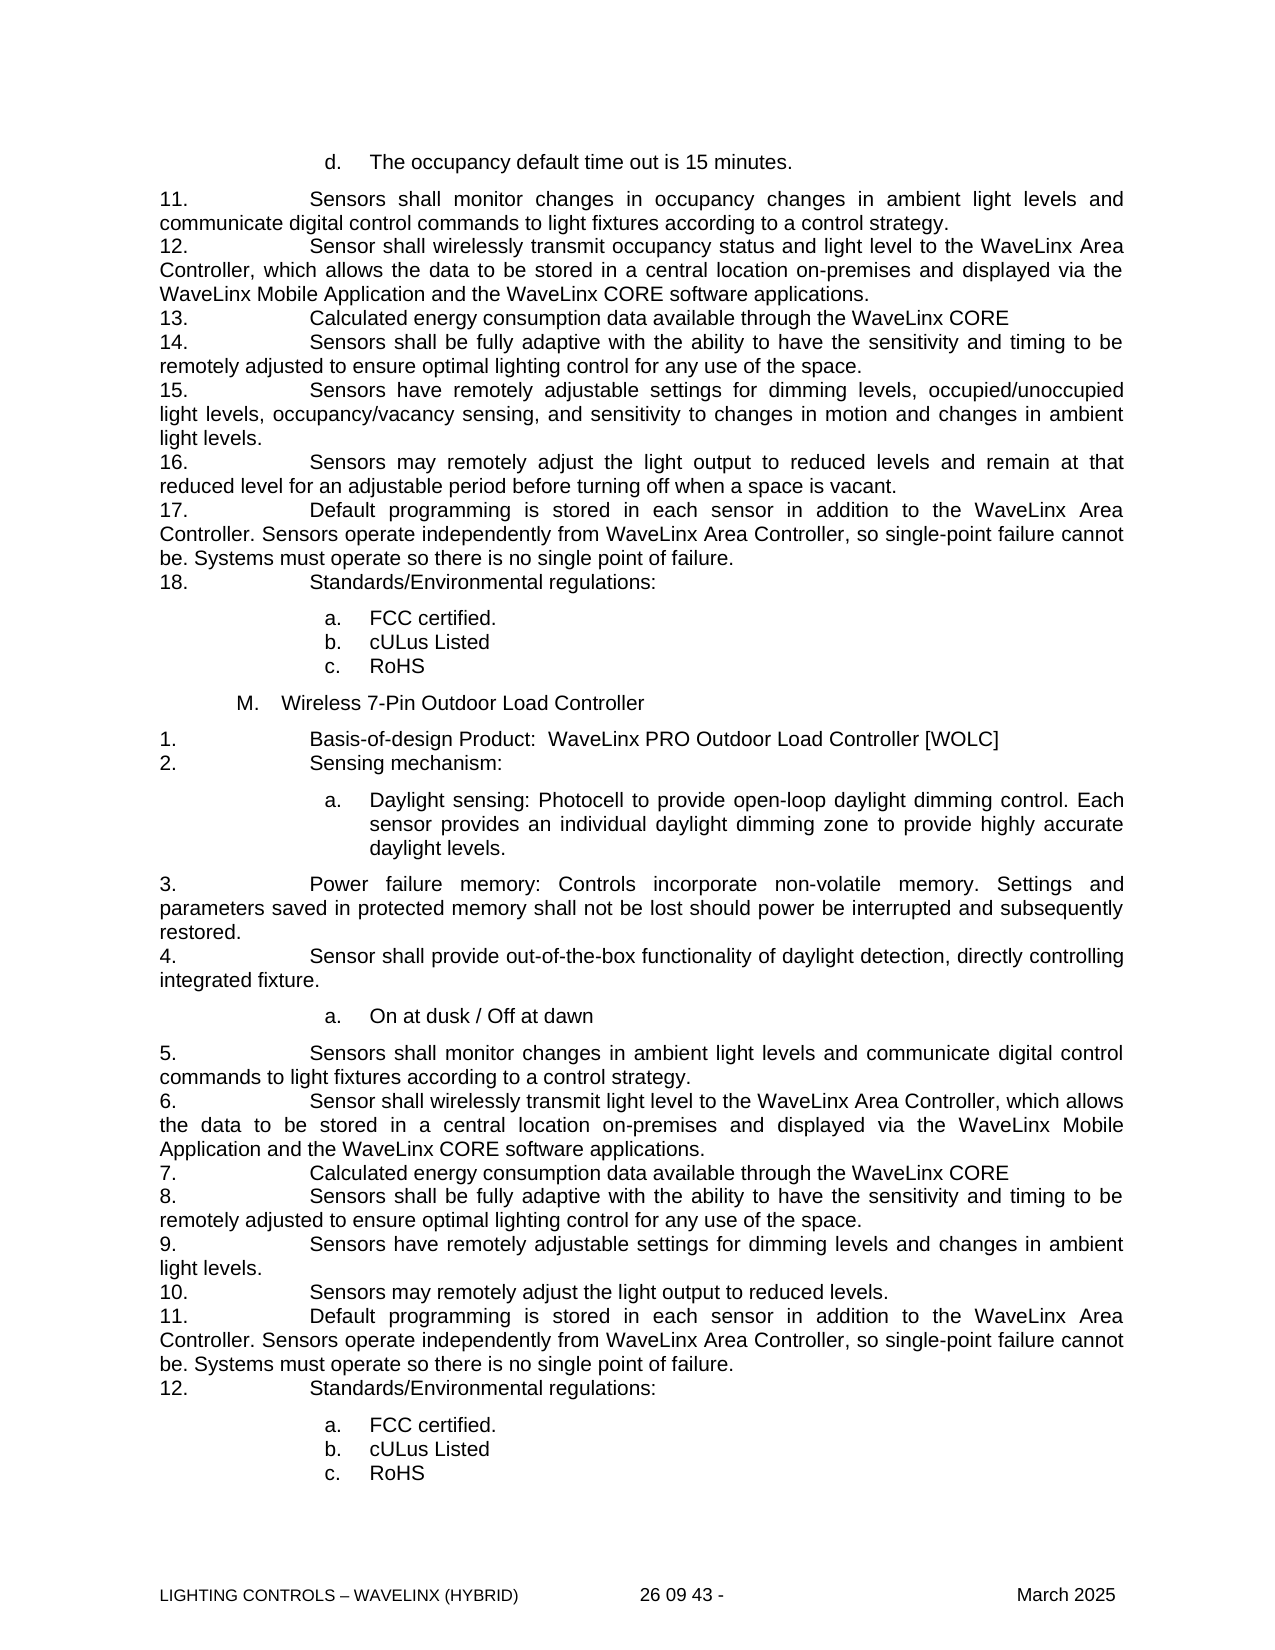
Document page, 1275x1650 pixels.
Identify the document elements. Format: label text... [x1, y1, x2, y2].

list cULus Listed [324, 630, 1125, 654]
text Sensor shall provide out-of-the-box functionality of daylight detection, directly controlling integrated fixture. [159, 944, 1125, 992]
text Sensors have remotely adjustable settings for dimming levels, occupied/unoccupied light levels, occupancy/vacancy sensing, and sensitivity to changes in motion and changes in ambient light levels. [159, 378, 1125, 450]
text Sensors shall be fully adaptive with the ability to have the sensitivity and timing to be remotely adjusted to ensure optimal lighting control for any use of the space. [159, 1184, 1125, 1232]
text Sensor shall wirelessly transmit light level to the WaveLinx Area Controller, which allows the data to be stored in a central location on-premises and displayed via the WaveLinx Mobile Application and the WaveLinx CORE software applications. [159, 1088, 1125, 1160]
list Sensing mechanism: [159, 751, 1125, 775]
list RoHS [324, 654, 1125, 678]
text Calculated energy consumption data available through the WaveLinx CORE [159, 1160, 1125, 1184]
list RoHS [324, 1460, 1125, 1484]
list On at dusk / Off at dawn [324, 1004, 1125, 1028]
list Daylight sensing: Photocell to provide open-loop daylight dimming control. Each sensor provides an individual daylight dimming zone to provide highly accurate daylight levels. [324, 787, 1125, 859]
list The occupancy default time out is 15 minutes. [324, 150, 1125, 174]
text Standards/Environmental regulations: [159, 570, 1125, 594]
text Standards/Environmental regulations: [159, 1376, 1125, 1400]
list Basis-of-design Product: WaveLinx PRO Outdoor Load Controller [WOLC] [159, 727, 1125, 751]
text Sensors have remotely adjustable settings for dimming levels and changes in ambient light levels. [159, 1232, 1125, 1280]
text Default programming is stored in each sensor in addition to the WaveLinx Area Controller. Sensors operate independently from WaveLinx Area Controller, so single-point failure cannot be. Systems must operate so there is no single point of failure. [159, 498, 1125, 570]
text Default programming is stored in each sensor in addition to the WaveLinx Area Controller. Sensors operate independently from WaveLinx Area Controller, so single-point failure cannot be. Systems must operate so there is no single point of failure. [159, 1304, 1125, 1376]
text Sensors may remotely adjust the light output to reduced levels. [159, 1280, 1125, 1304]
text Sensors shall monitor changes in occupancy changes in ambient light levels and communicate digital control commands to light fixtures according to a control strategy. [159, 186, 1125, 234]
list cULus Listed [324, 1436, 1125, 1460]
text Sensors shall be fully adaptive with the ability to have the sensitivity and timing to be remotely adjusted to ensure optimal lighting control for any use of the space. [159, 330, 1125, 378]
text Calculated energy consumption data available through the WaveLinx CORE [159, 306, 1125, 330]
text Wireless 7-Pin Outdoor Load Controller [236, 691, 1125, 714]
list FCC certified. [324, 1412, 1125, 1436]
list FCC certified. [324, 606, 1125, 630]
text Sensors may remotely adjust the light output to reduced levels and remain at that reduced level for an adjustable period before turning off when a space is vacant. [159, 450, 1125, 498]
text Power failure memory: Controls incorporate non-volatile memory. Settings and parameters saved in protected memory shall not be lost should power be interrupted and subsequently restored. [159, 872, 1125, 944]
text Sensor shall wirelessly transmit occupancy status and light level to the WaveLinx Area Controller, which allows the data to be stored in a central location on-premises and displayed via the WaveLinx Mobile Application and the WaveLinx CORE software applications. [159, 234, 1125, 306]
text Sensors shall monitor changes in ambient light levels and communicate digital control commands to light fixtures according to a control strategy. [159, 1041, 1125, 1088]
